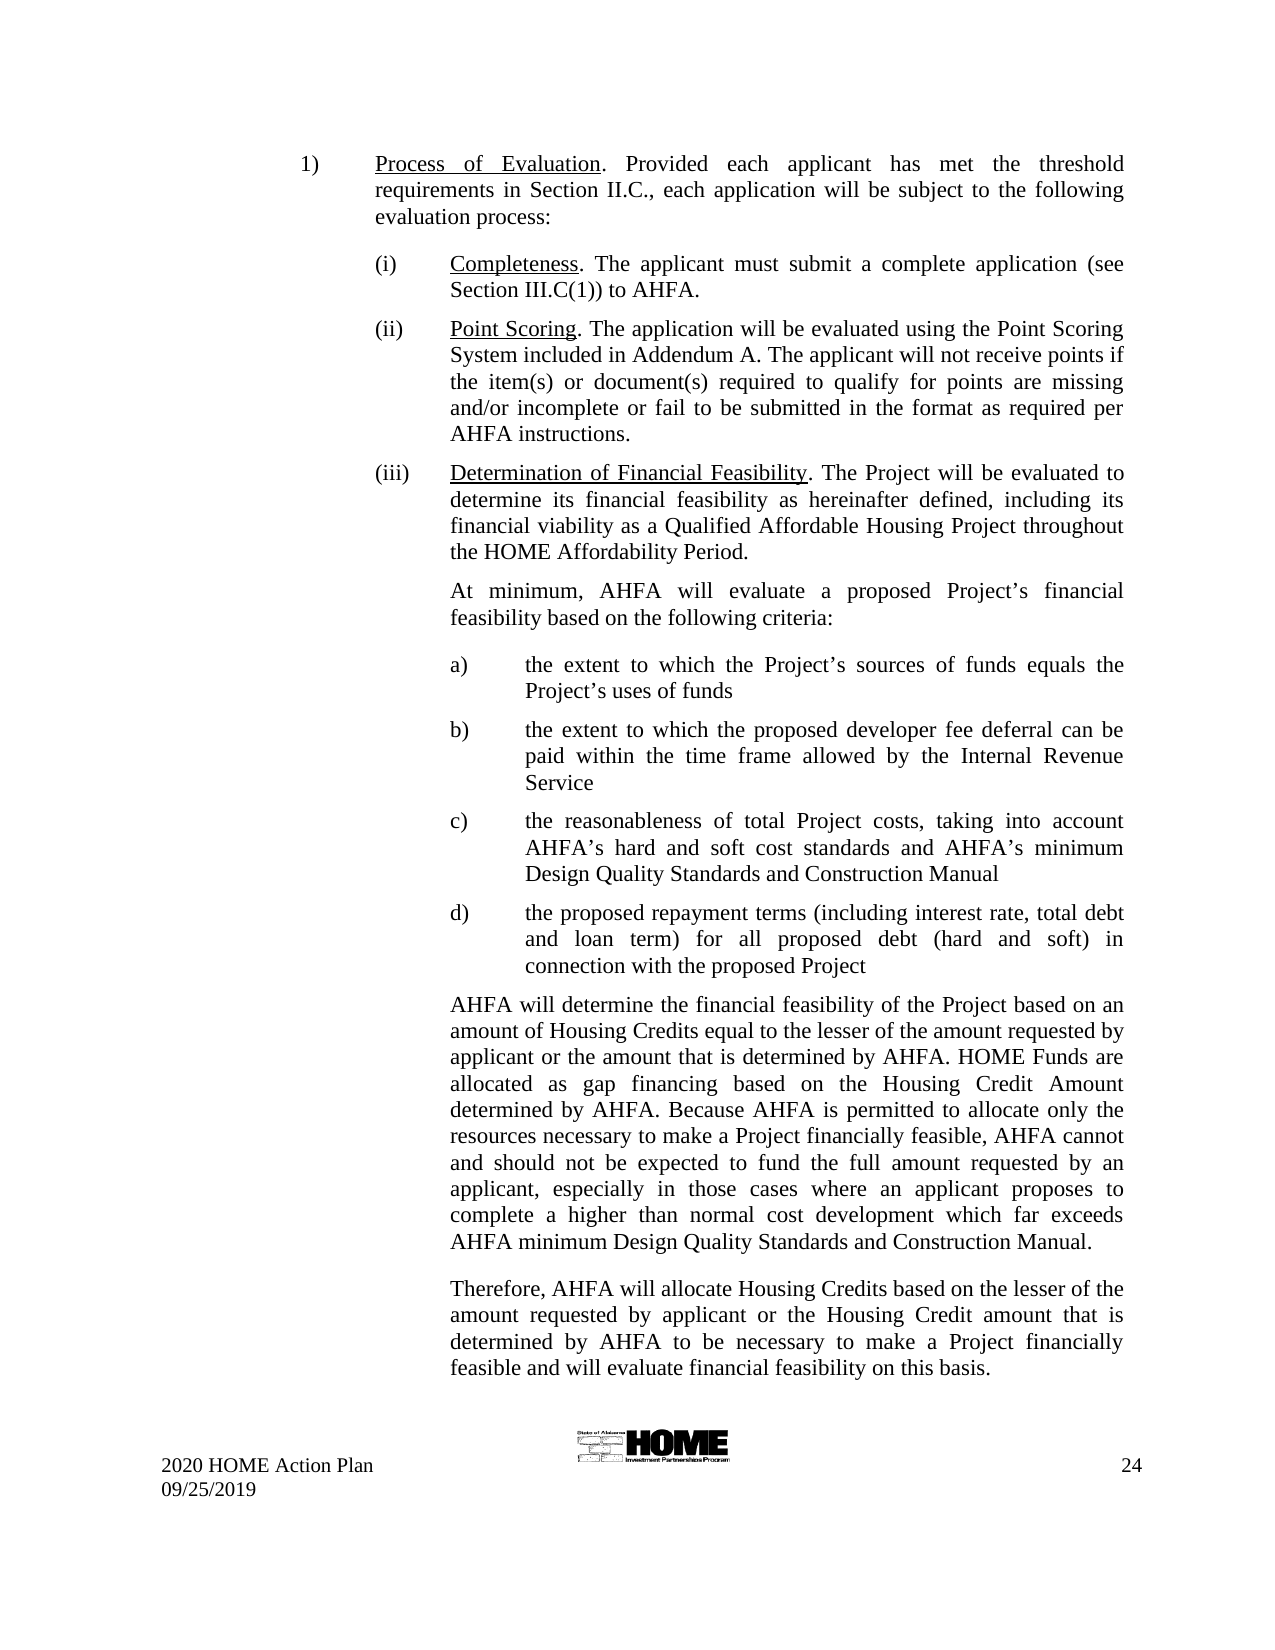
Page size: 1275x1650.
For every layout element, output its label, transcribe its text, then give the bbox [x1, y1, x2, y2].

text Point Scoring. The application will be evaluated using the Point Scoring System included in Addendum A. The applicant will not receive points if the item(s) or document(s) required to qualify for points are missing and/or incomplete or fail to be submitted in the format as required per AHFA instructions. [375, 315, 1125, 447]
text Completeness. The applicant must submit a complete application (see Section III.C(1)) to AHFA. [375, 250, 1125, 303]
text Therefore, AHFA will allocate Housing Credits based on the lesser of the amount requested by applicant or the Housing Credit amount that is determined by AHFA to be necessary to make a Project financially feasible and will evaluate financial feasibility on this basis. [450, 1275, 1125, 1381]
text the proposed repayment terms (including interest rate, total debt and loan term) for all proposed debt (hard and soft) in connection with the proposed Project [450, 899, 1125, 978]
text AHFA will determine the financial feasibility of the Project based on an amount of Housing Credits equal to the lesser of the amount requested by applicant or the amount that is determined by AHFA. HOME Funds are allocated as gap financing based on the Housing Credit Amount determined by AHFA. Because AHFA is permitted to allocate only the resources necessary to make a Project financially feasible, AHFA cannot and should not be expected to fund the full amount requested by an applicant, especially in those cases where an applicant proposes to complete a higher than normal cost development which far exceeds AHFA minimum Design Quality Standards and Construction Manual. [450, 991, 1125, 1254]
text the extent to which the Project’s sources of funds equals the Project’s uses of funds [450, 651, 1125, 703]
text Process of Evaluation. Provided each applicant has met the threshold requirements in Section II.C., each application will be subject to the following evaluation process: [300, 150, 1125, 229]
text Determination of Financial Feasibility. The Project will be evaluated to determine its financial feasibility as hereinafter defined, including its financial viability as a Qualified Affordable Housing Project throughout the HOME Affordability Period. [375, 459, 1125, 565]
text At minimum, AHFA will evaluate a proposed Project’s financial feasibility based on the following criteria: [450, 577, 1125, 630]
text the extent to which the proposed developer fee deferral can be paid within the time frame allowed by the Internal Revenue Service [450, 716, 1125, 795]
picture [574, 1429, 730, 1462]
text the reasonableness of total Project costs, taking into account AHFA’s hard and soft cost standards and AHFA’s minimum Design Quality Standards and Construction Manual [450, 808, 1125, 887]
